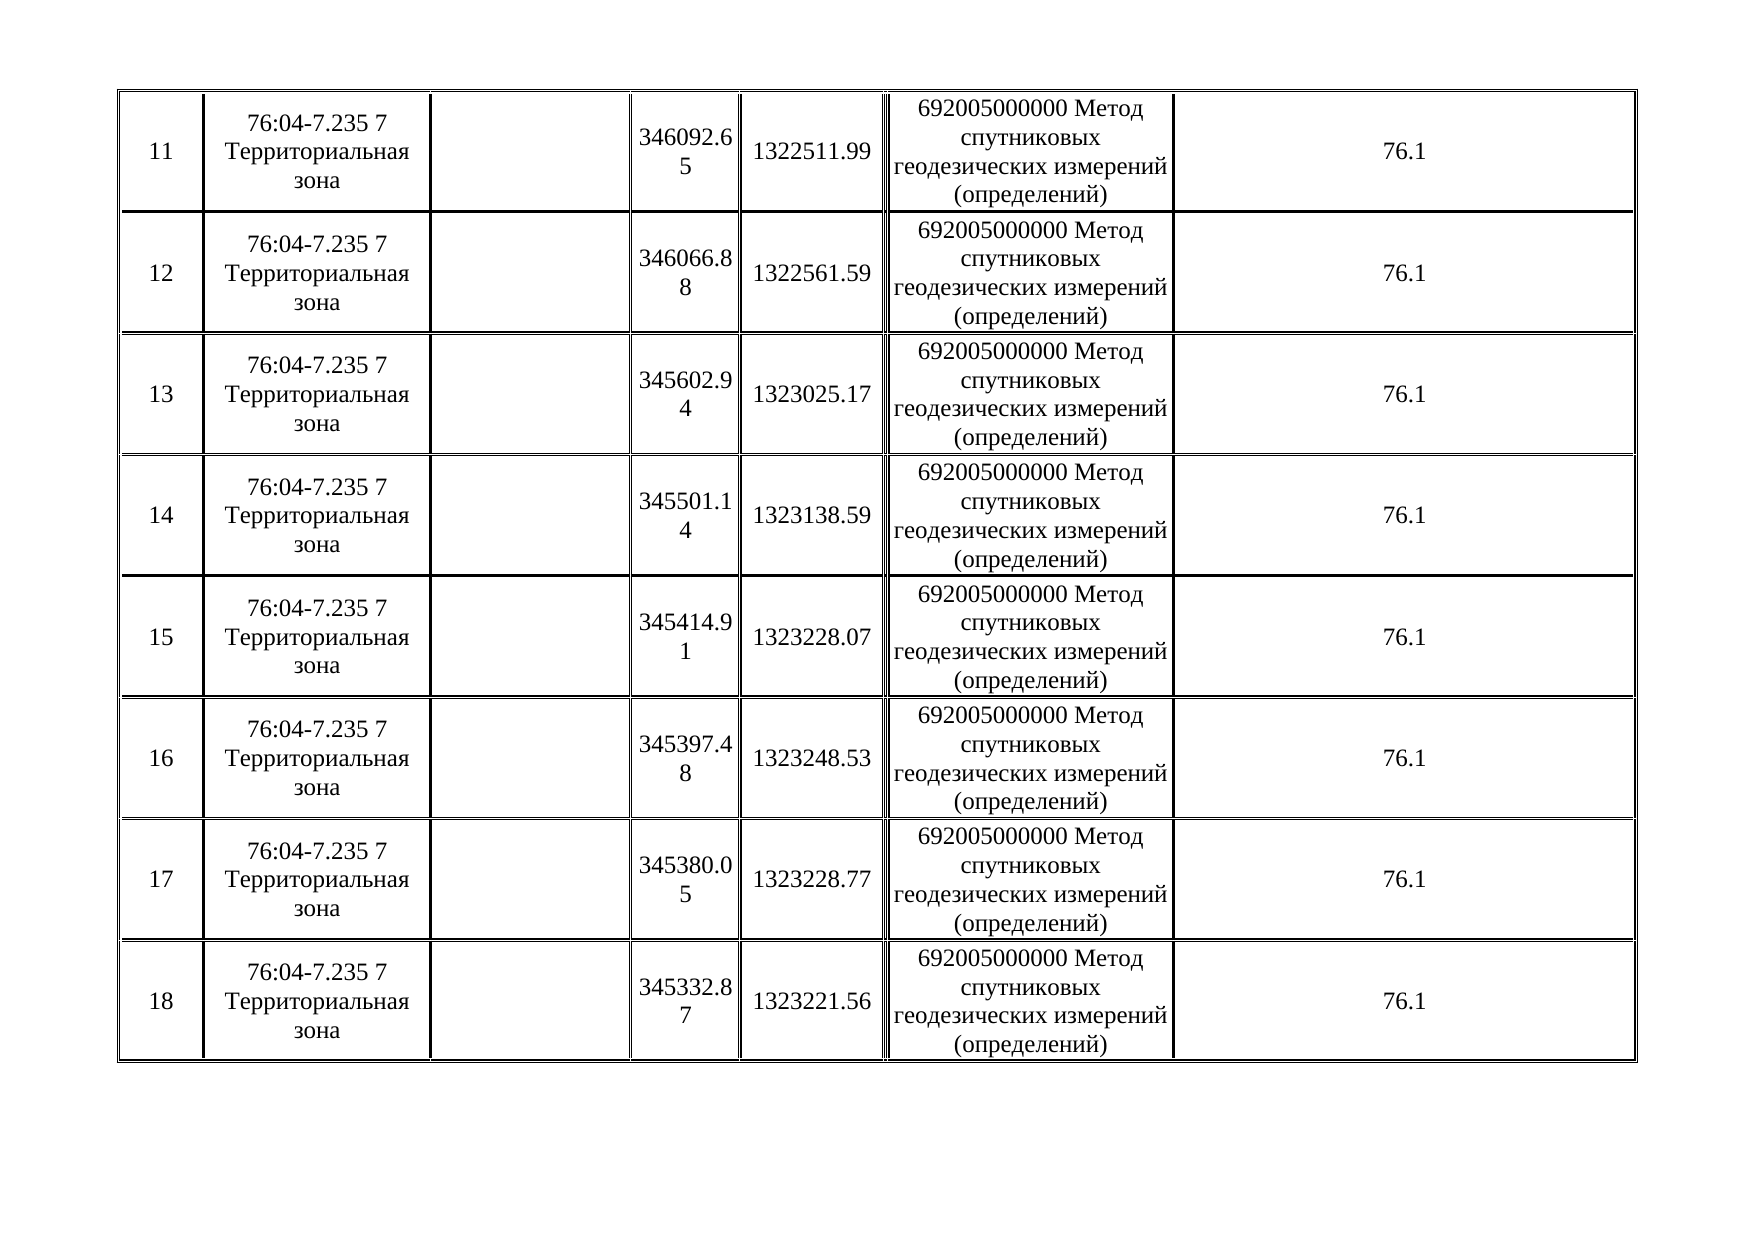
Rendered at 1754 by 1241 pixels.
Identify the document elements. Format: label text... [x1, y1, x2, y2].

table_cell 1323228.77 [742, 820, 882, 938]
table_cell 16 [120, 695, 202, 817]
table_cell 76:04-7.235 7 Территориальная зона [205, 820, 429, 938]
table_cell 11 [120, 92, 203, 210]
table_cell 692005000000 Метод спутниковых геодезических измерений (определений) [890, 699, 1172, 817]
table_cell 345397.48 [632, 699, 738, 817]
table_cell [203, 92, 430, 210]
table_cell 345602.94 [632, 335, 738, 453]
table_cell 692005000000 Метод спутниковых геодезических измерений (определений) [890, 335, 1172, 453]
table_cell 345380.05 [632, 820, 738, 938]
table_cell 692005000000 Метод спутниковых геодезических измерений (определений) [890, 577, 1172, 695]
table_cell 76.1 [1173, 938, 1635, 1059]
table_cell 1322561.59 [742, 213, 882, 331]
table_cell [888, 942, 1173, 1059]
table_cell 76.1 [1175, 574, 1634, 695]
table_cell 76:04-7.235 7 Территориальная зона [205, 335, 429, 453]
table_cell 1323228.07 [742, 577, 882, 695]
table_cell 76.1 [1175, 331, 1635, 453]
table_cell 14 [118, 453, 203, 574]
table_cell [890, 820, 1172, 938]
table_cell [432, 820, 629, 938]
table_cell 76.1 [1175, 210, 1634, 331]
table_cell 1323248.53 [742, 699, 882, 817]
table_cell [432, 335, 629, 453]
table_cell 76:04-7.235 7 Территориальная зона [205, 456, 429, 574]
table_cell 1323025.17 [742, 335, 882, 453]
table_cell 346092.65 [631, 90, 740, 210]
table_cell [890, 213, 1172, 331]
table_cell [432, 456, 629, 574]
table_cell 1323221.56 [740, 942, 883, 1059]
table_cell 76.1 [1173, 92, 1634, 210]
table_cell [430, 942, 631, 1059]
table_cell 17 [118, 817, 203, 938]
table_cell 76.1 [1173, 817, 1636, 938]
table_cell 1322511.99 [740, 92, 883, 210]
table_cell 345332.87 [631, 938, 740, 1059]
table_cell 12 [120, 210, 202, 331]
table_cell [203, 942, 430, 1059]
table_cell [888, 92, 1173, 210]
table_cell 346066.88 [632, 213, 738, 331]
table_cell 76.1 [1175, 695, 1635, 817]
table_cell [432, 699, 629, 817]
table_cell [430, 92, 631, 210]
table_cell [432, 213, 629, 331]
table_cell 76:04-7.235 7 Территориальная зона [205, 577, 429, 695]
table_cell 13 [120, 331, 202, 453]
table_cell 345414.91 [632, 577, 738, 695]
table_cell 1323138.59 [742, 456, 882, 574]
table_cell 76:04-7.235 7 Территориальная зона [205, 699, 429, 817]
table_cell 18 [120, 938, 203, 1059]
table_cell 15 [120, 574, 202, 695]
table_cell [432, 577, 629, 695]
table_cell 76.1 [1173, 453, 1636, 574]
table_cell 345501.14 [632, 456, 738, 574]
table_cell 76:04-7.235 7 Территориальная зона [205, 213, 429, 331]
table_cell 692005000000 Метод спутниковых геодезических измерений (определений) [890, 456, 1172, 574]
